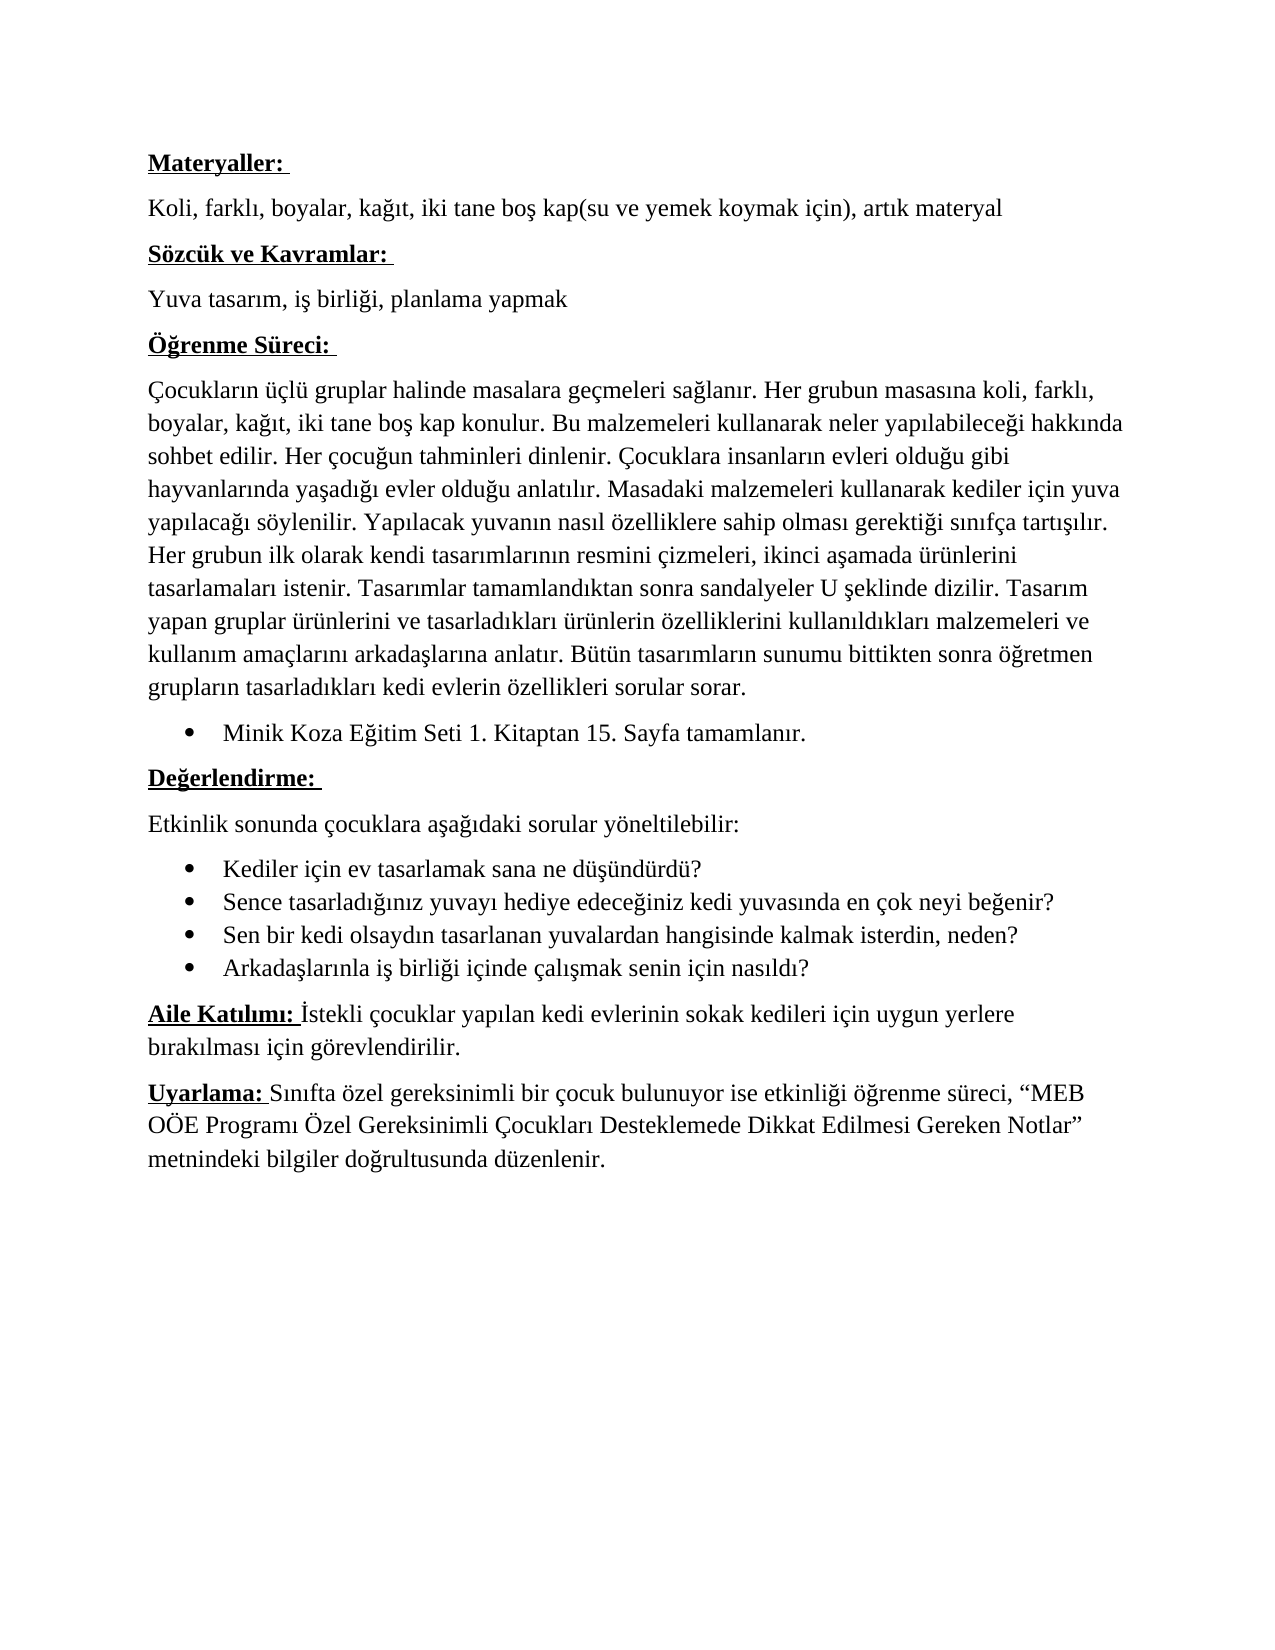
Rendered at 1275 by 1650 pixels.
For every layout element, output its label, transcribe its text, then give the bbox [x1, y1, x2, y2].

text Aile Katılımı: İstekli çocuklar yapılan kedi evlerinin sokak kedileri için uygun yerlere bırakılması için görevlendirilir. [148, 999, 1127, 1061]
text Sözcük ve Kavramlar: [148, 239, 1127, 267]
text Uyarlama: Sınıfta özel gereksinimli bir çocuk bulunuyor ise etkinliği öğrenme süreci, “MEB OÖE Programı Özel Gereksinimli Çocukları Desteklemede Dikkat Edilmesi Gereken Notlar” metnindeki bilgiler doğrultusunda düzenlenir. [148, 1078, 1127, 1172]
text Değerlendirme: [148, 763, 1127, 792]
text Koli, farklı, boyalar, kağıt, iki tane boş kap(su ve yemek koymak için), artık materyal [148, 193, 1127, 222]
text Materyaller: [148, 148, 1127, 176]
text Etkinlik sonunda çocuklara aşağıdaki sorular yöneltilebilir: [148, 809, 1127, 838]
list Sence tasarladığınız yuvayı hediye edeceğiniz kedi yuvasında en çok neyi beğenir? [185, 887, 1127, 916]
list Kediler için ev tasarlamak sana ne düşündürdü? [185, 854, 1127, 883]
text Çocukların üçlü gruplar halinde masalara geçmeleri sağlanır. Her grubun masasına koli, farklı, boyalar, kağıt, iki tane boş kap konulur. Bu malzemeleri kullanarak neler yapılabileceği hakkında sohbet edilir. Her çocuğun tahminleri dinlenir. Çocuklara insanların evleri olduğu gibi hayvanlarında yaşadığı evler olduğu anlatılır. Masadaki malzemeleri kullanarak kediler için yuva yapılacağı söylenilir. Yapılacak yuvanın nasıl özelliklere sahip olması gerektiği sınıfça tartışılır. Her grubun ilk olarak kendi tasarımlarının resmini çizmeleri, ikinci aşamada ürünlerini tasarlamaları istenir. Tasarımlar tamamlandıktan sonra sandalyeler U şeklinde dizilir. Tasarım yapan gruplar ürünlerini ve tasarladıkları ürünlerin özelliklerini kullanıldıkları malzemeleri ve kullanım amaçlarını arkadaşlarına anlatır. Bütün tasarımların sunumu bittikten sonra öğretmen grupların tasarladıkları kedi evlerin özellikleri sorular sorar. [148, 375, 1127, 701]
list Sen bir kedi olsaydın tasarlanan yuvalardan hangisinde kalmak isterdin, neden? [185, 921, 1127, 949]
text Öğrenme Süreci: [148, 330, 1127, 358]
text Yuva tasarım, iş birliği, planlama yapmak [148, 284, 1127, 313]
list Minik Koza Eğitim Seti 1. Kitaptan 15. Sayfa tamamlanır. [185, 718, 1127, 747]
list Arkadaşlarınla iş birliği içinde çalışmak senin için nasıldı? [185, 953, 1127, 982]
